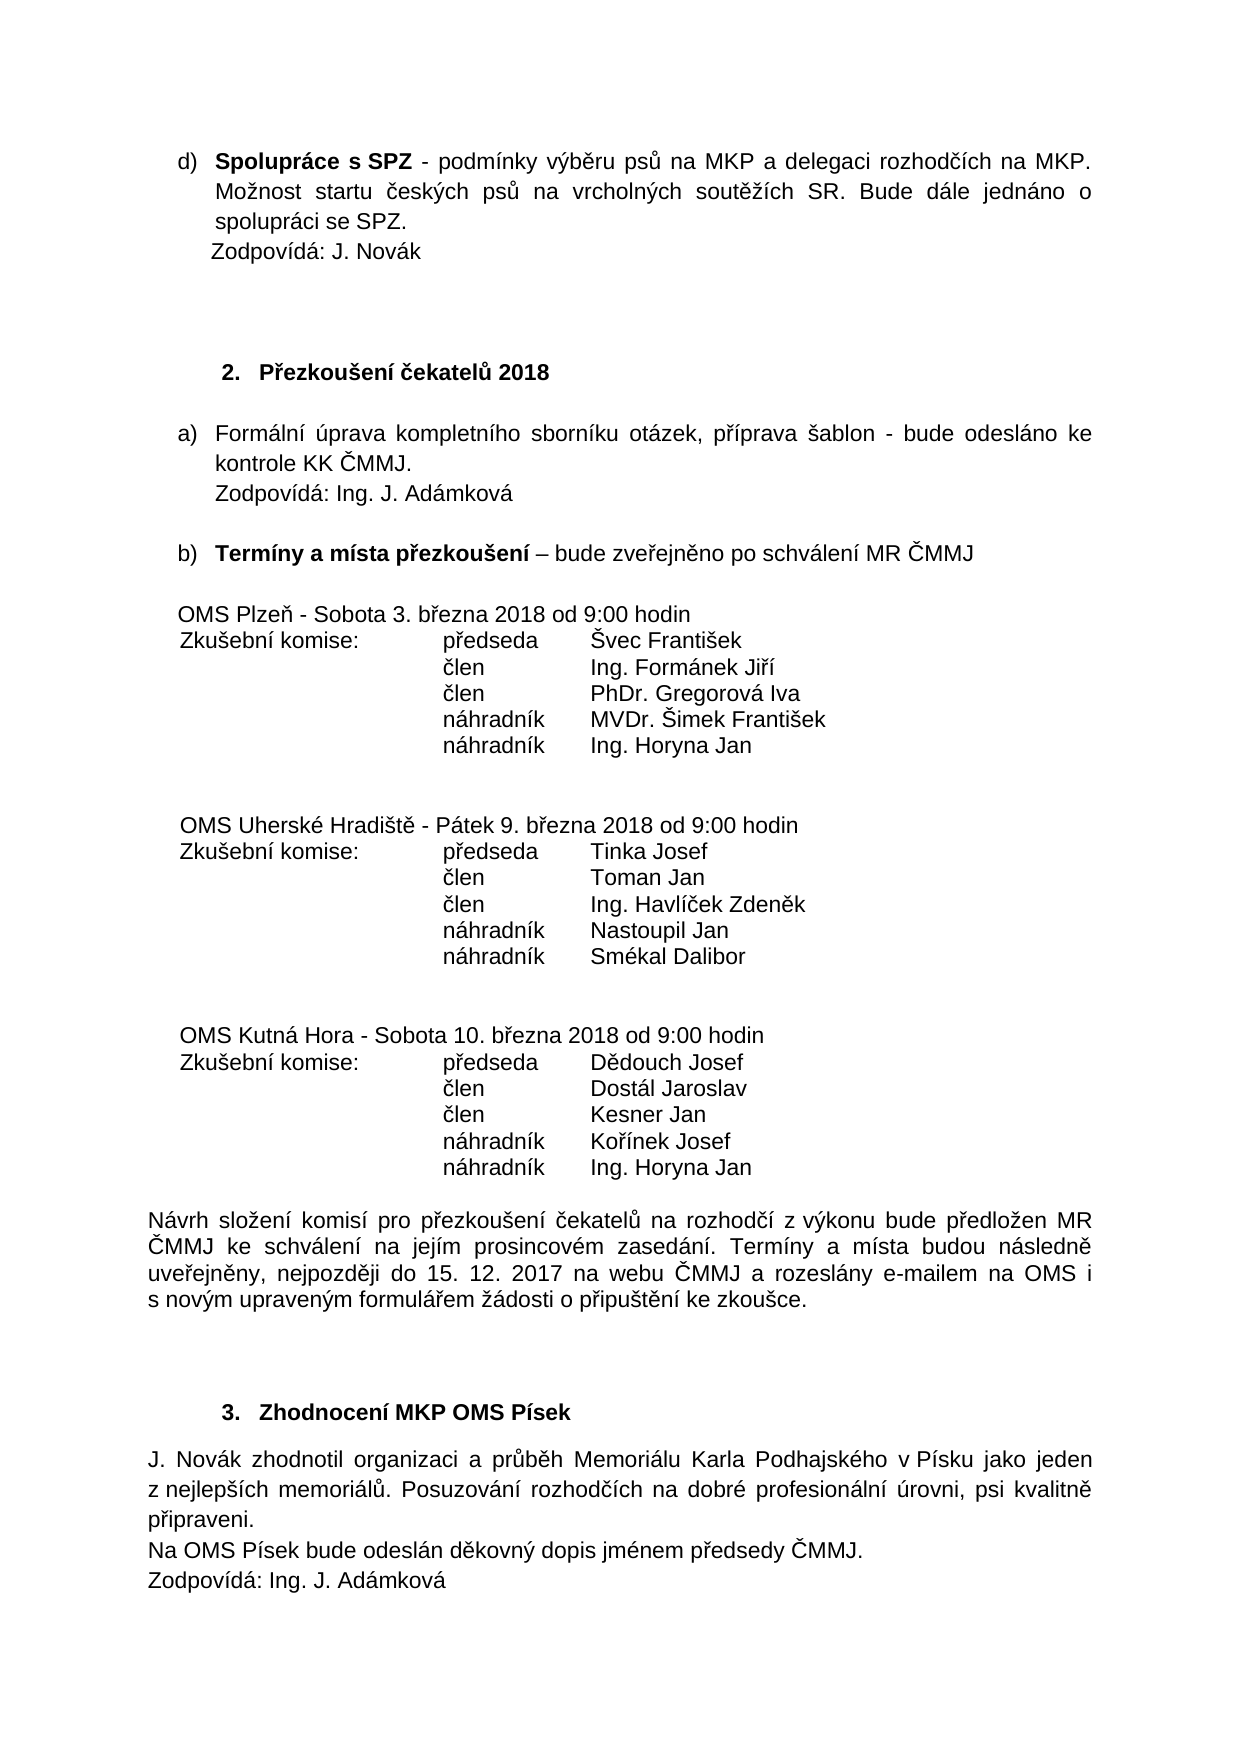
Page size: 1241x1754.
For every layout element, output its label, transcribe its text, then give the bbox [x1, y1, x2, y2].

list Termíny a místa přezkoušení – bude zveřejněno po schválení MR ČMMJ [177, 540, 1093, 567]
text náhradník Smékal Dalibor [369, 943, 1093, 970]
text OMS Kutná Hora - Sobota 10. března 2018 od 9:00 hodin [148, 1022, 1093, 1049]
text člen Toman Jan [148, 864, 1093, 891]
text člen Ing. Formánek Jiří [148, 653, 1093, 680]
text Zodpovídá: Ing. J. Adámková [148, 1567, 1093, 1593]
text náhradník Ing. Horyna Jan [369, 732, 1093, 759]
text náhradník Nastoupil Jan [369, 917, 1093, 943]
text Zkušební komise: předseda Tinka Josef [148, 838, 1093, 864]
text J. Novák zhodnotil organizaci a průběh Memoriálu Karla Podhajského v Písku jako jeden z nejlepších memoriálů. Posuzování rozhodčích na dobré profesionální úrovni, psi kvalitně připraveni. [148, 1446, 1093, 1533]
text náhradník Kořínek Josef [369, 1128, 1093, 1154]
text Zkušební komise: předseda Dědouch Josef [148, 1049, 1093, 1075]
text OMS Plzeň - Sobota 3. března 2018 od 9:00 hodin [148, 601, 1093, 627]
list Zhodnocení MKP OMS Písek [221, 1399, 1093, 1425]
text náhradník Ing. Horyna Jan [369, 1154, 1093, 1181]
text Zkušební komise: předseda Švec František [148, 627, 1093, 653]
list Přezkoušení čekatelů 2018 [221, 359, 1093, 385]
text náhradník MVDr. Šimek František [369, 706, 1093, 732]
text člen Ing. Havlíček Zdeněk [148, 891, 1093, 917]
list Spolupráce s SPZ - podmínky výběru psů na MKP a delegaci rozhodčích na MKP. Možnost startu českých psů na vrcholných soutěžích SR. Bude dále jednáno o spolupráci se SPZ. [177, 148, 1093, 234]
text člen Kesner Jan [148, 1101, 1093, 1128]
text OMS Uherské Hradiště - Pátek 9. března 2018 od 9:00 hodin [148, 812, 1093, 838]
list Zodpovídá: Ing. J. Adámková [185, 480, 1093, 506]
text Na OMS Písek bude odeslán děkovný dopis jménem předsedy ČMMJ. [148, 1537, 1093, 1563]
list Zodpovídá: J. Novák [185, 238, 1093, 264]
text člen PhDr. Gregorová Iva [148, 680, 1093, 706]
text Návrh složení komisí pro přezkoušení čekatelů na rozhodčí z výkonu bude předložen MR ČMMJ ke schválení na jejím prosincovém zasedání. Termíny a místa budou následně uveřejněny, nejpozději do 15. 12. 2017 na webu ČMMJ a rozeslány e-mailem na OMS i s novým upraveným formulářem žádosti o připuštění ke zkoušce. [148, 1207, 1093, 1312]
list Formální úprava kompletního sborníku otázek, příprava šablon - bude odesláno ke kontrole KK ČMMJ. [177, 419, 1093, 476]
text člen Dostál Jaroslav [148, 1075, 1093, 1101]
